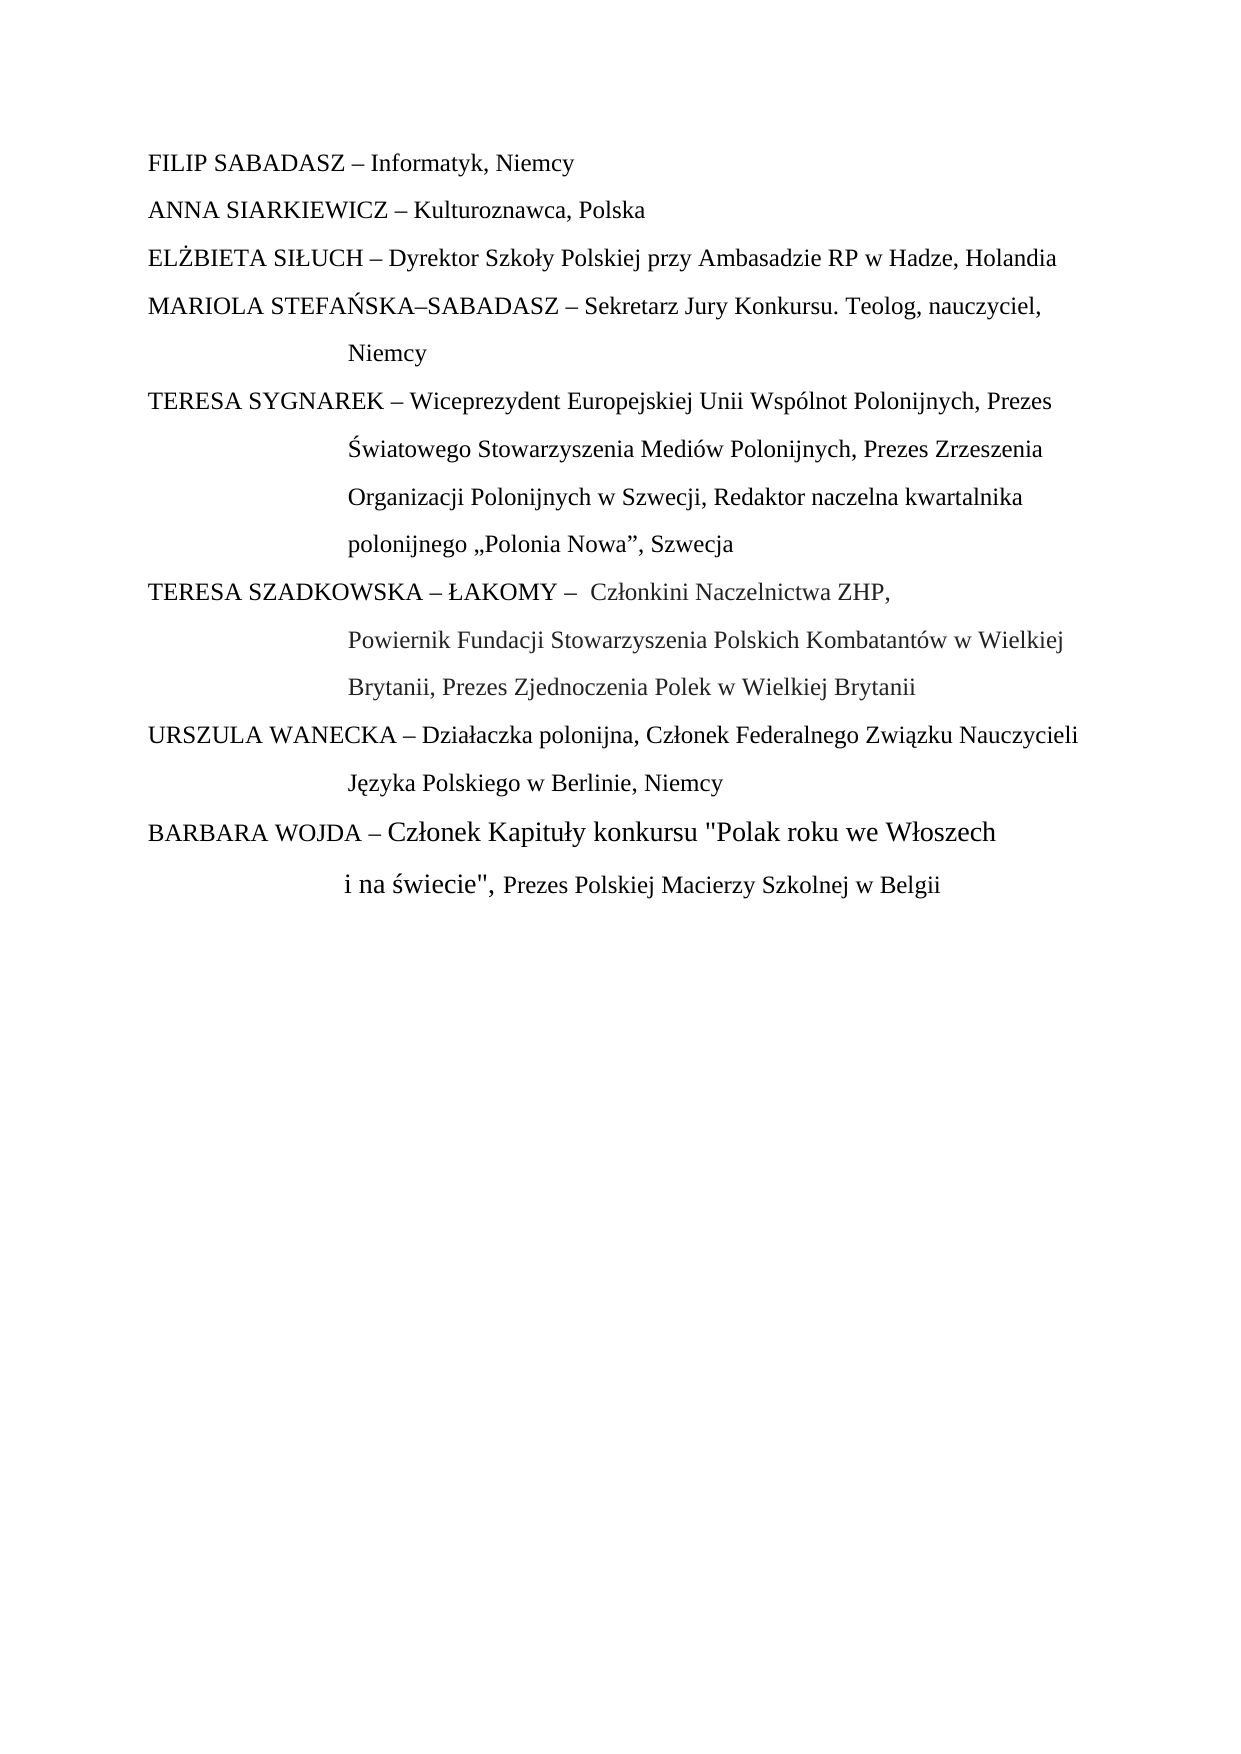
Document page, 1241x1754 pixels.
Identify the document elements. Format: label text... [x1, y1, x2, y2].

text Niemcy [148, 338, 1093, 367]
text URSZULA WANECKA – Działaczka polonijna, Członek Federalnego Związku Nauczycieli [148, 720, 1093, 749]
text polonijnego „Polonia Nowa”, Szwecja [148, 529, 1093, 558]
text i na świecie", Prezes Polskiej Macierzy Szkolnej w Belgii [148, 867, 1093, 899]
text TERESA SYGNAREK – Wiceprezydent Europejskiej Unii Wspólnot Polonijnych, Prezes [148, 386, 1093, 415]
text ANNA SIARKIEWICZ – Kulturoznawca, Polska [148, 195, 1093, 224]
text Języka Polskiego w Berlinie, Niemcy [148, 768, 1093, 797]
text Światowego Stowarzyszenia Mediów Polonijnych, Prezes Zrzeszenia [148, 434, 1093, 463]
text Powiernik Fundacji Stowarzyszenia Polskich Kombatantów w Wielkiej [148, 625, 1093, 653]
text ELŻBIETA SIŁUCH – Dyrektor Szkoły Polskiej przy Ambasadzie RP w Hadze, Holandia [148, 243, 1093, 272]
text BARBARA WOJDA – Członek Kapituły konkursu "Polak roku we Włoszech [148, 816, 1093, 848]
text Brytanii, Prezes Zjednoczenia Polek w Wielkiej Brytanii [148, 672, 1093, 701]
text Organizacji Polonijnych w Szwecji, Redaktor naczelna kwartalnika [148, 482, 1093, 510]
text MARIOLA STEFAŃSKA–SABADASZ – Sekretarz Jury Konkursu. Teolog, nauczyciel, [148, 291, 1093, 319]
text FILIP SABADASZ – Informatyk, Niemcy [148, 148, 1093, 176]
text TERESA SZADKOWSKA – ŁAKOMY – Członkini Naczelnictwa ZHP, [148, 577, 1093, 606]
